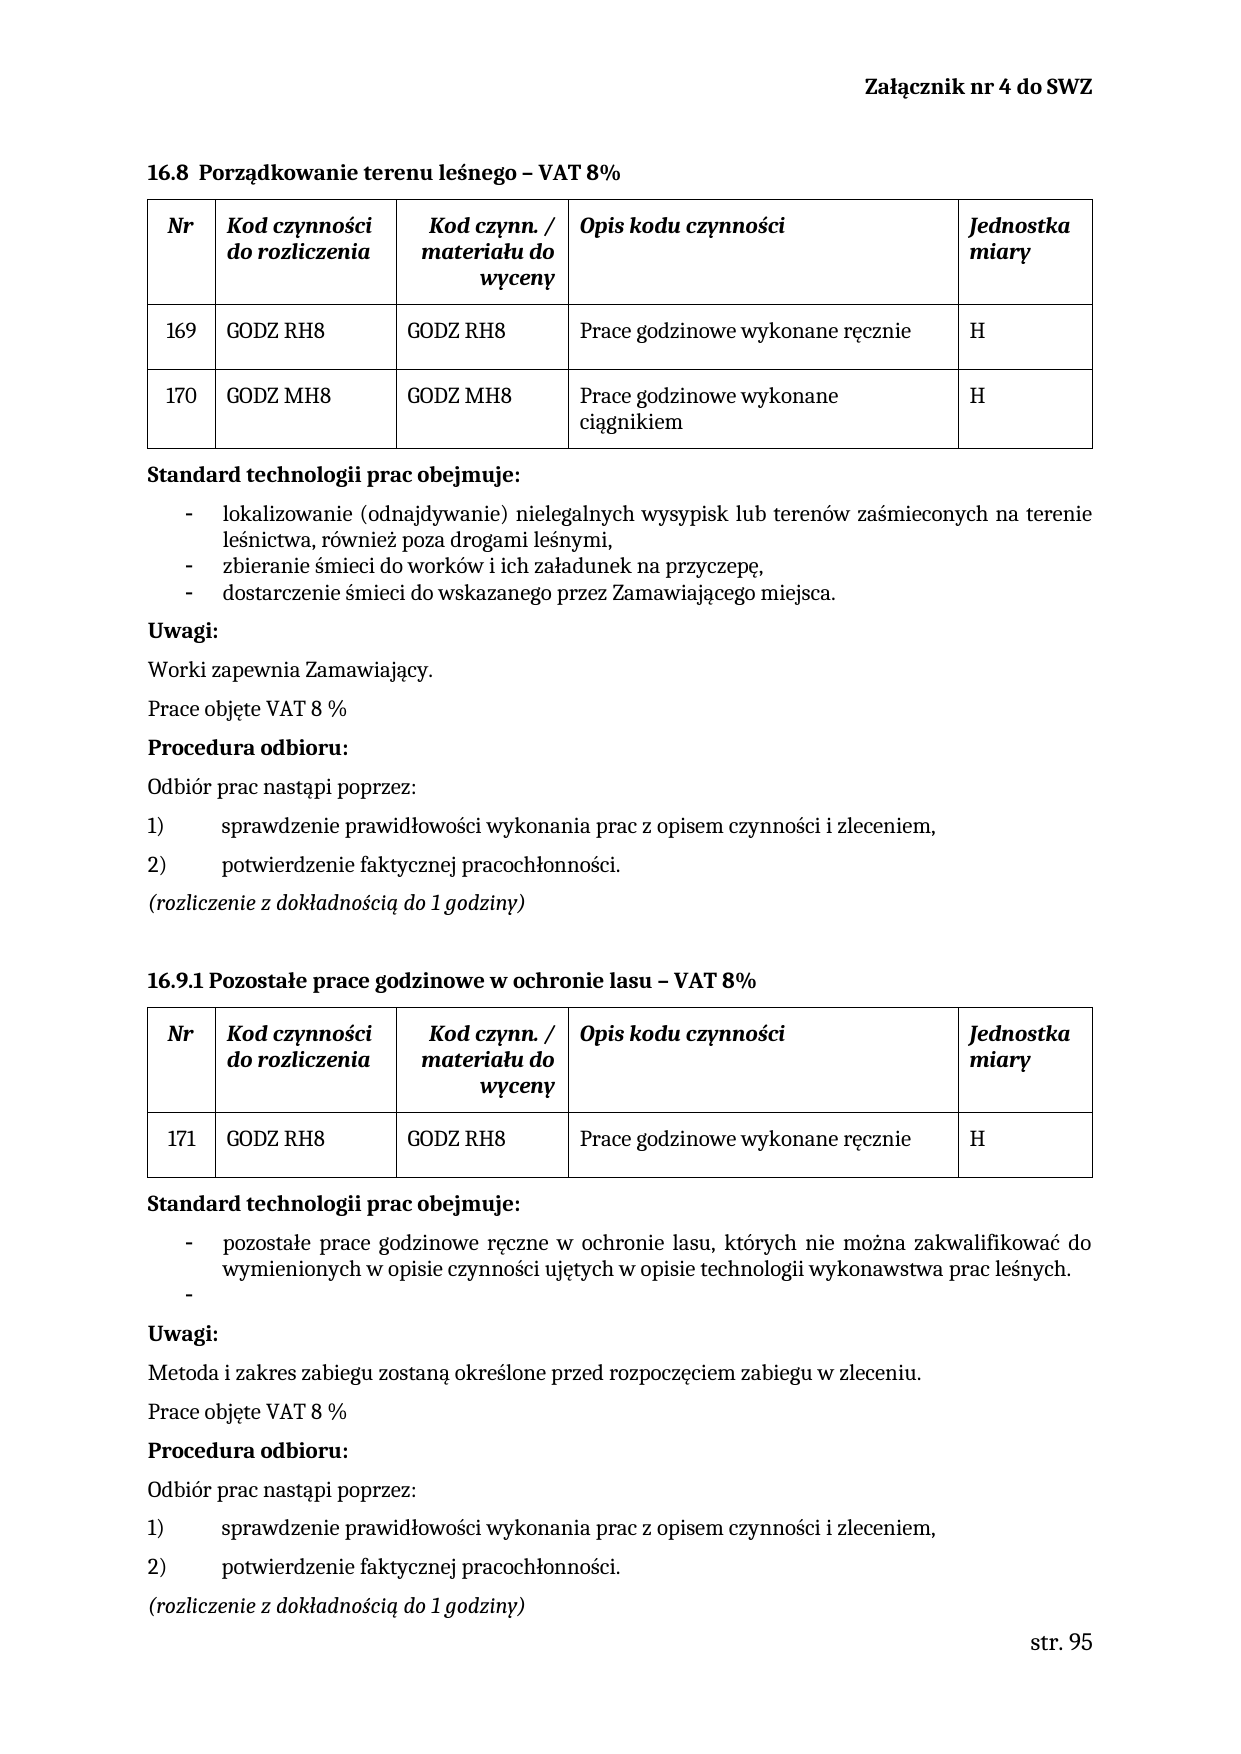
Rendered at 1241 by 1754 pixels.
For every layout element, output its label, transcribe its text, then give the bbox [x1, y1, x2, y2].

text Uwagi: [148, 618, 1093, 644]
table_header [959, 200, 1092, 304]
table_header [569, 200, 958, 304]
text (rozliczenie z dokładnością do 1 godziny) [148, 890, 1093, 917]
text Worki zapewnia Zamawiający. [148, 657, 1093, 683]
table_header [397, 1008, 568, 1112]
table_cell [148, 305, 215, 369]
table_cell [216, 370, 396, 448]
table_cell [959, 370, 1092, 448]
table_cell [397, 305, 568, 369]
text (rozliczenie z dokładnością do 1 godziny) [148, 1593, 1093, 1619]
text Standard technologii prac obejmuje: [148, 1191, 1093, 1217]
text 2) potwierdzenie faktycznej pracochłonności. [148, 1554, 1093, 1580]
text Odbiór prac nastąpi poprzez: [148, 774, 1093, 800]
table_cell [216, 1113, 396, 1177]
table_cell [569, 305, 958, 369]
text 16.8 Porządkowanie terenu leśnego – VAT 8% [148, 160, 1093, 186]
text 16.9.1 Pozostałe prace godzinowe w ochronie lasu – VAT 8% [148, 968, 1093, 994]
text Odbiór prac nastąpi poprzez: [148, 1476, 1093, 1503]
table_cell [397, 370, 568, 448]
text 1) sprawdzenie prawidłowości wykonania prac z opisem czynności i zleceniem, [148, 1515, 1093, 1542]
text 2) potwierdzenie faktycznej pracochłonności. [148, 851, 1093, 878]
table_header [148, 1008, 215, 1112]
text Uwagi: [148, 1321, 1093, 1347]
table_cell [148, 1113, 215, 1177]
text Procedura odbioru: [148, 1437, 1093, 1464]
text Prace objęte VAT 8 % [148, 1399, 1093, 1425]
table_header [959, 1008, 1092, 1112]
list zbieranie śmieci do worków i ich załadunek na przyczepę, [185, 553, 1093, 579]
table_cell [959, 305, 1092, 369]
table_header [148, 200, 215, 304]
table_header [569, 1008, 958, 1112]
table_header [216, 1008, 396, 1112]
list dostarczenie śmieci do wskazanego przez Zamawiającego miejsca. [185, 579, 1093, 606]
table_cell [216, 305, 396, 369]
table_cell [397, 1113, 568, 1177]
list lokalizowanie (odnajdywanie) nielegalnych wysypisk lub terenów zaśmieconych na terenie leśnictwa, również poza drogami leśnymi, [185, 500, 1093, 553]
list pozostałe prace godzinowe ręczne w ochronie lasu, których nie można zakwalifikować do wymienionych w opisie czynności ujętych w opisie technologii wykonawstwa prac leśnych. [185, 1229, 1093, 1282]
text 1) sprawdzenie prawidłowości wykonania prac z opisem czynności i zleceniem, [148, 812, 1093, 839]
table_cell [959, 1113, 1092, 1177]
text Procedura odbioru: [148, 735, 1093, 761]
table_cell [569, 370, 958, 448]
text Metoda i zakres zabiegu zostaną określone przed rozpoczęciem zabiegu w zleceniu. [148, 1360, 1093, 1386]
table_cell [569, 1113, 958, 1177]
text Prace objęte VAT 8 % [148, 696, 1093, 722]
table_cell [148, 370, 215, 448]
text Standard technologii prac obejmuje: [148, 461, 1093, 488]
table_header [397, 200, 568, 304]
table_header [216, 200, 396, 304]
